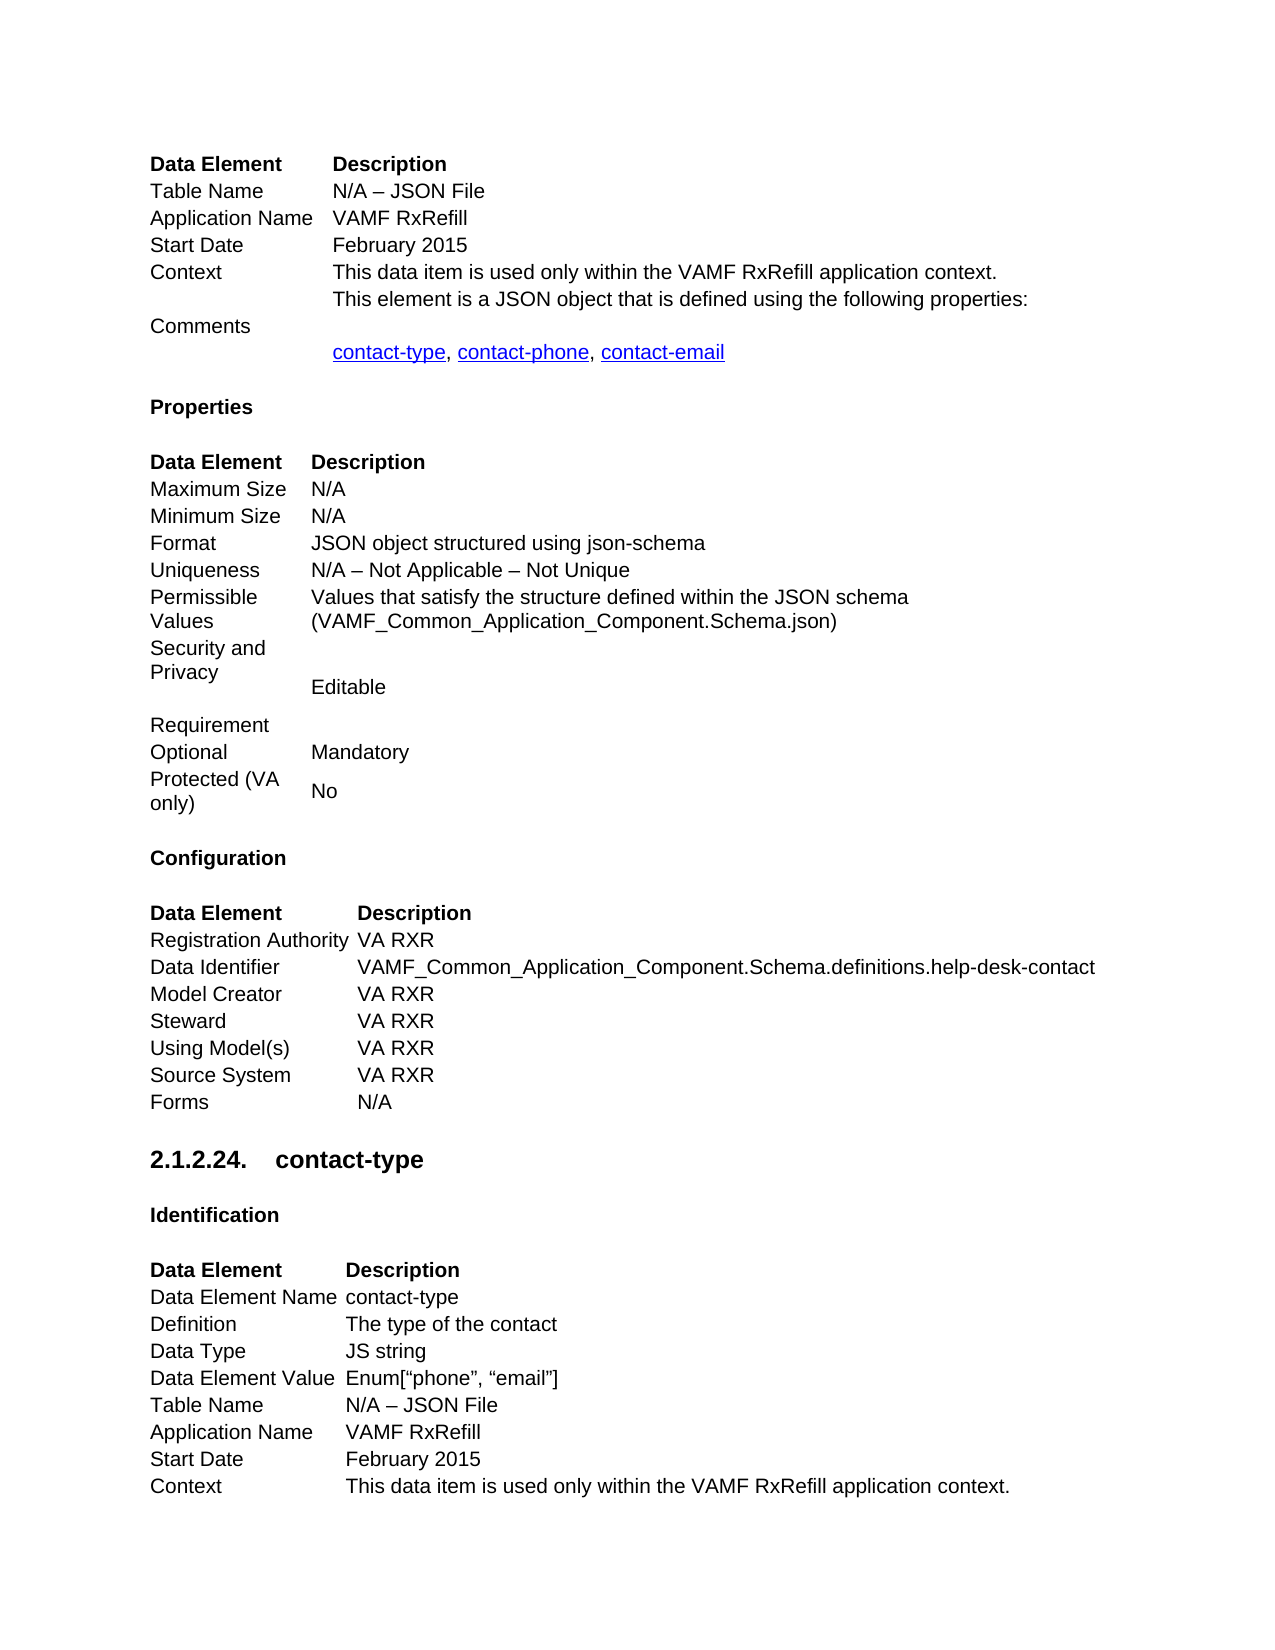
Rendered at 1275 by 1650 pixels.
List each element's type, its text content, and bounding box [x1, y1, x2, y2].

table_cell Maximum Size [149, 475, 309, 502]
table_cell N/A – JSON File [331, 177, 1133, 204]
table_cell VA RXR [355, 1034, 1102, 1061]
table_cell Enum[“phone”, “email”] [344, 1364, 1017, 1391]
table_cell Minimum Size [149, 502, 309, 529]
table_cell N/A [309, 502, 1133, 529]
table_cell Values that satisfy the structure defined within the JSON schema (VAMF_Common_Application_Component.Schema.json) [309, 583, 1133, 634]
table_cell VA RXR [355, 1061, 1102, 1088]
table_header Description [309, 448, 1133, 475]
table_cell No [309, 766, 1133, 817]
table_header Data Element [149, 1256, 344, 1283]
table_cell Comments [149, 285, 331, 366]
table_cell Security and Privacy Requirement [149, 634, 309, 738]
table_cell February 2015 [344, 1445, 1017, 1472]
table_cell N/A – Not Applicable – Not Unique [309, 556, 1133, 583]
table_cell This data item is used only within the VAMF RxRefill application context. [331, 258, 1133, 285]
text Properties [150, 395, 1125, 419]
table_cell Mandatory [309, 739, 1133, 766]
table_cell February 2015 [331, 231, 1133, 258]
table_cell Protected (VA only) [149, 766, 309, 817]
table_cell VAMF_Common_Application_Component.Schema.definitions.help-desk-contact [355, 953, 1102, 980]
table_cell N/A [355, 1089, 1102, 1116]
table_header Description [344, 1256, 1017, 1283]
table_cell Data Identifier [149, 953, 355, 980]
table_cell This data item is used only within the VAMF RxRefill application context. [344, 1473, 1017, 1499]
table_cell Start Date [149, 1445, 344, 1472]
table_cell Table Name [149, 177, 331, 204]
table_cell Format [149, 529, 309, 556]
table_header Data Element [149, 150, 331, 177]
text Configuration [150, 846, 1125, 870]
table_cell contact-type [344, 1283, 1017, 1310]
table_cell Data Element Name [149, 1283, 344, 1310]
table_cell Table Name [149, 1391, 344, 1418]
table_cell Source System [149, 1061, 355, 1088]
table_cell Application Name [149, 1418, 344, 1445]
table_cell Model Creator [149, 980, 355, 1007]
table_cell VA RXR [355, 926, 1102, 953]
table_header Description [331, 150, 1133, 177]
table_cell Optional [149, 739, 309, 766]
table_cell VA RXR [355, 1007, 1102, 1034]
table_cell This element is a JSON object that is defined using the following properties: contact-type, contact-phone, contact-email [331, 285, 1133, 366]
table_cell JS string [344, 1337, 1017, 1364]
table_cell Definition [149, 1310, 344, 1337]
table_cell Steward [149, 1007, 355, 1034]
table_cell Context [149, 1473, 344, 1499]
table_cell Editable [309, 634, 1133, 738]
table_header Description [355, 899, 1102, 926]
table_cell Permissible Values [149, 583, 309, 634]
table_cell Data Type [149, 1337, 344, 1364]
table_header Data Element [149, 899, 355, 926]
table_cell N/A [309, 475, 1133, 502]
table_cell The type of the contact [344, 1310, 1017, 1337]
table_cell Context [149, 258, 331, 285]
table_cell VA RXR [355, 980, 1102, 1007]
table_cell Application Name [149, 204, 331, 231]
table_cell Start Date [149, 231, 331, 258]
table_cell Registration Authority [149, 926, 355, 953]
subtitle 2.1.2.24. contact-type [150, 1145, 1125, 1173]
table_cell Forms [149, 1089, 355, 1116]
table_cell JSON object structured using json-schema [309, 529, 1133, 556]
table_header Data Element [149, 448, 309, 475]
table_cell N/A – JSON File [344, 1391, 1017, 1418]
table_cell Uniqueness [149, 556, 309, 583]
table_cell VAMF RxRefill [344, 1418, 1017, 1445]
table_cell VAMF RxRefill [331, 204, 1133, 231]
text Identification [150, 1203, 1125, 1227]
table_cell Using Model(s) [149, 1034, 355, 1061]
table_cell Data Element Value [149, 1364, 344, 1391]
